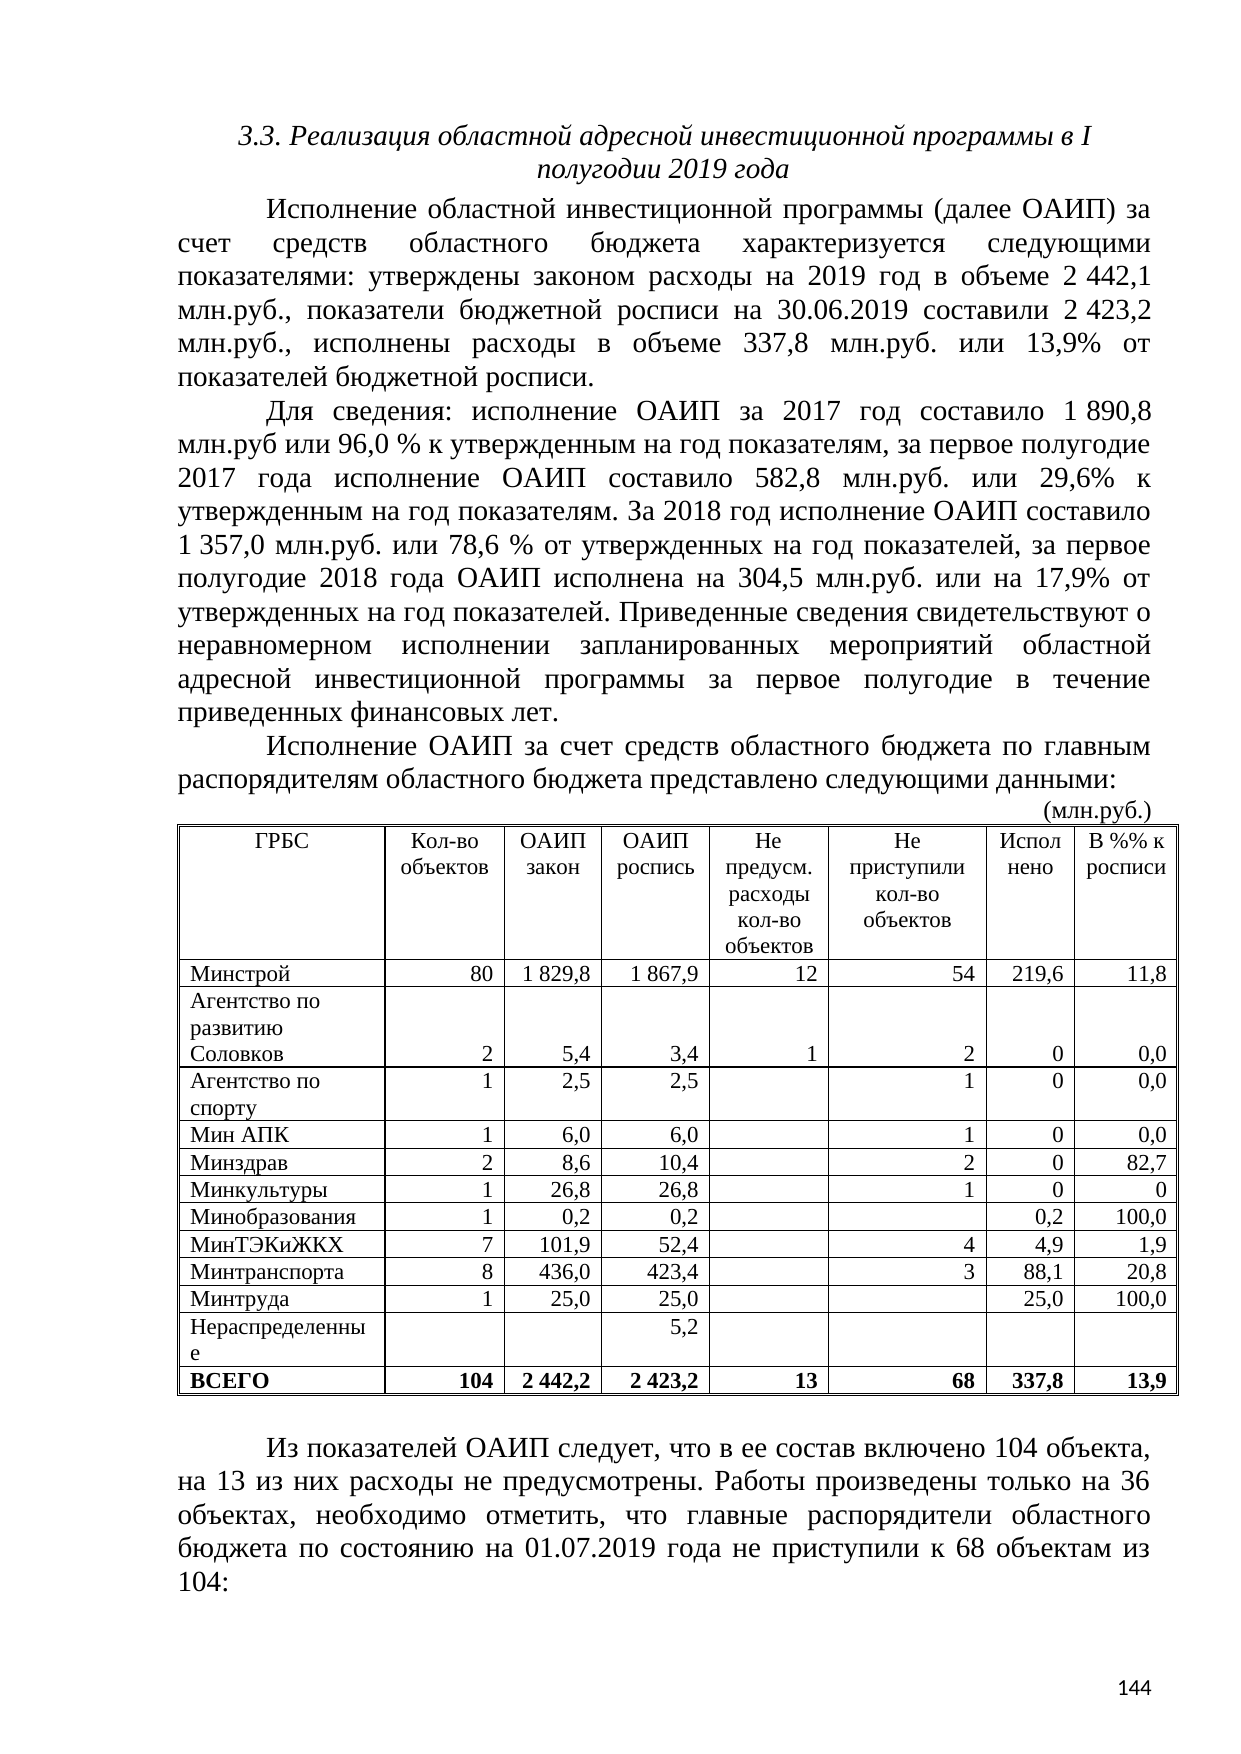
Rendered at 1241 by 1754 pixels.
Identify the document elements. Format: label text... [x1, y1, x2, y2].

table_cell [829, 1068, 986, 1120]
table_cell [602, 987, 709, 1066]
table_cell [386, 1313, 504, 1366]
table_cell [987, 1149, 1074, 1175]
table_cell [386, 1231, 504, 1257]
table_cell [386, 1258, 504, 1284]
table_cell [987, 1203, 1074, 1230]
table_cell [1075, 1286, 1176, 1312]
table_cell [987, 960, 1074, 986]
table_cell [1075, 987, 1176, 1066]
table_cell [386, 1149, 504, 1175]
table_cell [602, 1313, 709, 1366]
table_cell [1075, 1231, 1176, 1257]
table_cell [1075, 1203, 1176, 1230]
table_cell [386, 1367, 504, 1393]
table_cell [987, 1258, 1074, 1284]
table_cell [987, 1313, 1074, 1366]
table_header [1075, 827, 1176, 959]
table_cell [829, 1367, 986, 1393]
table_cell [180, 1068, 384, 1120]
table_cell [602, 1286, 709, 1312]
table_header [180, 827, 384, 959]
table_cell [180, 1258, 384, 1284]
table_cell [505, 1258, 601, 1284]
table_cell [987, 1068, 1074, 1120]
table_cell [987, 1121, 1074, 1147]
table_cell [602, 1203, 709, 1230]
subtitle 3.3. Реализация областной адресной инвестиционной программы в I полугодии 2019 года [177, 118, 1152, 185]
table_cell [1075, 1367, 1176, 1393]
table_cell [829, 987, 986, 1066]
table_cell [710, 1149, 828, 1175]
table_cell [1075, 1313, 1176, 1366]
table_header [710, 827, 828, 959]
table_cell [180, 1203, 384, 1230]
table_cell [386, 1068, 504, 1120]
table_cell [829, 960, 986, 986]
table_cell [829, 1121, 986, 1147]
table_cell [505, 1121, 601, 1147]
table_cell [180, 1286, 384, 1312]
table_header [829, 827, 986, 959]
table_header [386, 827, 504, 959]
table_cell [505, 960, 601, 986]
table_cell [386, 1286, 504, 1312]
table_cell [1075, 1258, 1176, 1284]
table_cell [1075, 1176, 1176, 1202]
text Для сведения: исполнение ОАИП за 2017 год составило 1 890,8 млн.руб или 96,0 % к утвержденным на год показателям, за первое полугодие 2017 года исполнение ОАИП составило 582,8 млн.руб. или 29,6% к утвержденным на год показателям. За 2018 год исполнение ОАИП составило 1 357,0 млн.руб. или 78,6 % от утвержденных на год показателей, за первое полугодие 2018 года ОАИП исполнена на 304,5 млн.руб. или на 17,9% от утвержденных на год показателей. Приведенные сведения свидетельствуют о неравномерном исполнении запланированных мероприятий областной адресной инвестиционной программы за первое полугодие в течение приведенных финансовых лет. [177, 393, 1152, 728]
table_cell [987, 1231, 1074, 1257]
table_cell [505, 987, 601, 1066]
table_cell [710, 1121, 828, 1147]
text (млн.руб.) [177, 795, 1152, 824]
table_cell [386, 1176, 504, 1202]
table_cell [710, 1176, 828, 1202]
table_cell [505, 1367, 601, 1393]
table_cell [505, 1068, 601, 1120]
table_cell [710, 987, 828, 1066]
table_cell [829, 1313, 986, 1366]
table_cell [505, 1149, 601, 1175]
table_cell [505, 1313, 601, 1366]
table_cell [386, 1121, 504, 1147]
text Исполнение областной инвестиционной программы (далее ОАИП) за счет средств областного бюджета характеризуется следующими показателями: утверждены законом расходы на 2019 год в объеме 2 442,1 млн.руб., показатели бюджетной росписи на 30.06.2019 составили 2 423,2 млн.руб., исполнены расходы в объеме 337,8 млн.руб. или 13,9% от показателей бюджетной росписи. [177, 191, 1152, 393]
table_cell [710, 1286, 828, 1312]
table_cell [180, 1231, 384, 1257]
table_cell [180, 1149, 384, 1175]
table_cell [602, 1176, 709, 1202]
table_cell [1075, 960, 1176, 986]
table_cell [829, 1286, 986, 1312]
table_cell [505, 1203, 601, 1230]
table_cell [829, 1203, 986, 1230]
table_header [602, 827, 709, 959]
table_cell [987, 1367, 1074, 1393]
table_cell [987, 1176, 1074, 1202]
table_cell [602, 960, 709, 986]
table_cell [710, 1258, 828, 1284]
text Из показателей ОАИП следует, что в ее состав включено 104 объекта, на 13 из них расходы не предусмотрены. Работы произведены только на 36 объектах, необходимо отметить, что главные распорядители областного бюджета по состоянию на 01.07.2019 года не приступили к 68 объектам из 104: [177, 1430, 1152, 1597]
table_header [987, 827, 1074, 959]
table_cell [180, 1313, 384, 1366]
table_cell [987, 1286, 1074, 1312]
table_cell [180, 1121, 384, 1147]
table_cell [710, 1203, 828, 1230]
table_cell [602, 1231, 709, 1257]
text Исполнение ОАИП за счет средств областного бюджета по главным распорядителям областного бюджета представлено следующими данными: [177, 728, 1152, 795]
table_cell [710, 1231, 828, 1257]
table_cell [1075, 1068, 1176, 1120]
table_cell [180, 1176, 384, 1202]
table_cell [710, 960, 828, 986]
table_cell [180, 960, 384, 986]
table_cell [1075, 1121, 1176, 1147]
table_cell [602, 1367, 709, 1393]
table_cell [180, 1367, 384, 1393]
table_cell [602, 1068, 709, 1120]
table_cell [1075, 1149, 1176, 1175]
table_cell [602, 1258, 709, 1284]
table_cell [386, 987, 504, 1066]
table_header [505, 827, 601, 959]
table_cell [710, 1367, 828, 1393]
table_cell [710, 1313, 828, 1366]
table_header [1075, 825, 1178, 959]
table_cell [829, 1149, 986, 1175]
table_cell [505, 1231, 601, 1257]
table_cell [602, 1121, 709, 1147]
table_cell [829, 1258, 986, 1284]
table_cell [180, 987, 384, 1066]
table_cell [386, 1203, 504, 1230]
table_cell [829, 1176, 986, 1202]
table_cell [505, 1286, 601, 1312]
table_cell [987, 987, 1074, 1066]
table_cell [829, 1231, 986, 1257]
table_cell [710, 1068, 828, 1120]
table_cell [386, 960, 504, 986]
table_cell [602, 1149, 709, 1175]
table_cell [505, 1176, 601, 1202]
